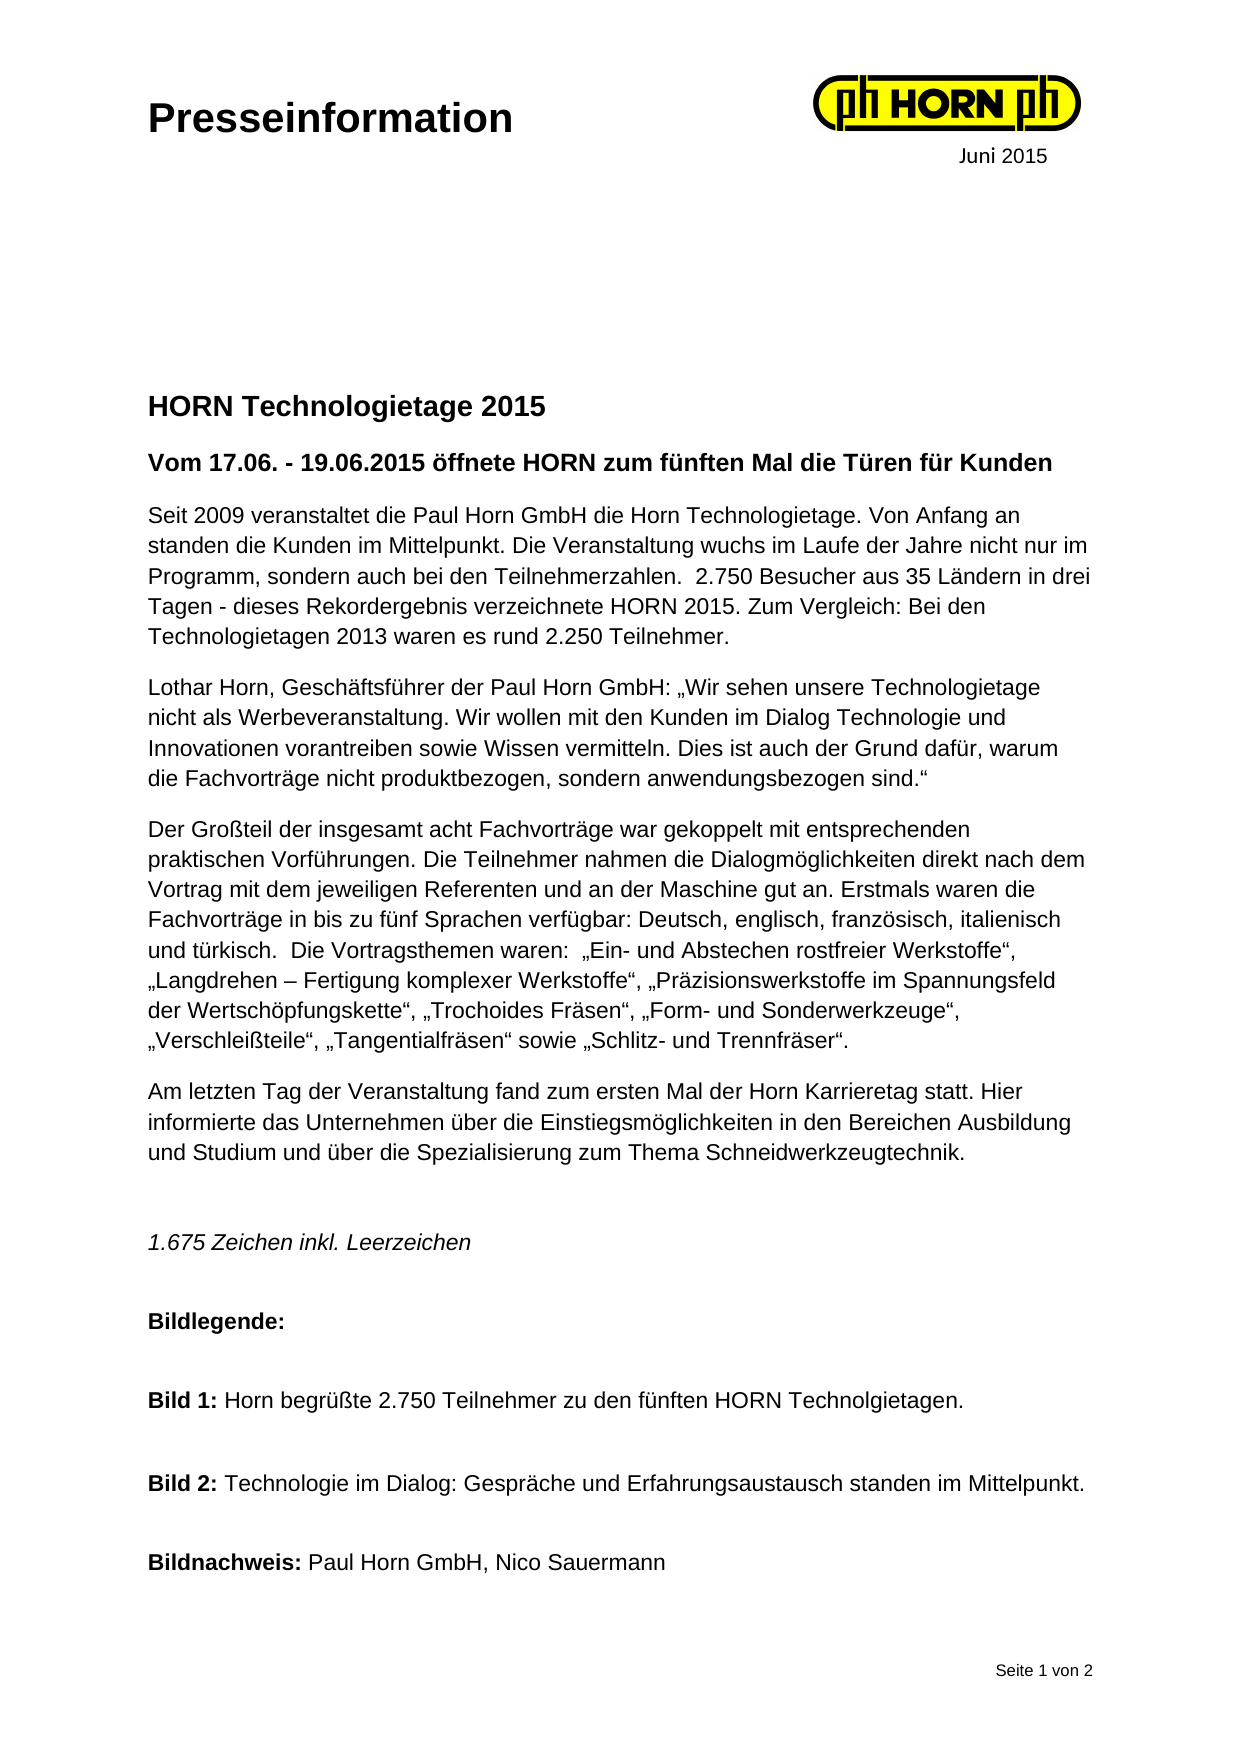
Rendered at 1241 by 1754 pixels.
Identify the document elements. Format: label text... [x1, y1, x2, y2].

text 1.675 Zeichen inkl. Leerzeichen [148, 1229, 1093, 1256]
text Seit 2009 veranstaltet die Paul Horn GmbH die Horn Technologietage. Von Anfang an standen die Kunden im Mittelpunkt. Die Veranstaltung wuchs im Laufe der Jahre nicht nur im Programm, sondern auch bei den Teilnehmerzahlen. 2.750 Besucher aus 35 Ländern in drei Tagen - dieses Rekordergebnis verzeichnete HORN 2015. Zum Vergleich: Bei den Technologietagen 2013 waren es rund 2.250 Teilnehmer. [148, 502, 1093, 649]
text Bild 2: Technologie im Dialog: Gespräche und Erfahrungsaustausch standen im Mittelpunkt. [148, 1469, 1093, 1496]
picture [811, 73, 1083, 133]
text Vom 17.06. - 19.06.2015 öffnete HORN zum fünften Mal die Türen für Kunden [148, 448, 1093, 477]
text Lothar Horn, Geschäftsführer der Paul Horn GmbH: „Wir sehen unsere Technologietage nicht als Werbeveranstaltung. Wir wollen mit den Kunden im Dialog Technologie und Innovationen vorantreiben sowie Wissen vermitteln. Dies ist auch der Grund dafür, warum die Fachvorträge nicht produktbezogen, sondern anwendungsbezogen sind.“ [148, 674, 1093, 791]
text Am letzten Tag der Veranstaltung fand zum ersten Mal der Horn Karrieretag statt. Hier informierte das Unternehmen über die Einstiegsmöglichkeiten in den Bereichen Ausbildung und Studium und über die Spezialisierung zum Thema Schneidwerkzeugtechnik. [148, 1078, 1093, 1165]
text Bildnachweis: Paul Horn GmbH, Nico Sauermann [148, 1548, 1093, 1575]
text HORN Technologietage 2015 [148, 389, 1093, 423]
text Bild 1: Horn begrüßte 2.750 Teilnehmer zu den fünften HORN Technolgietagen. [148, 1387, 1093, 1456]
text Bildlegende: [148, 1308, 1093, 1334]
text Der Großteil der insgesamt acht Fachvorträge war gekoppelt mit entsprechenden praktischen Vorführungen. Die Teilnehmer nahmen die Dialogmöglichkeiten direkt nach dem Vortrag mit dem jeweiligen Referenten und an der Maschine gut an. Erstmals waren die Fachvorträge in bis zu fünf Sprachen verfügbar: Deutsch, englisch, französisch, italienisch und türkisch. Die Vortragsthemen waren: „Ein- und Abstechen rostfreier Werkstoffe“, „Langdrehen – Fertigung komplexer Werkstoffe“, „Präzisionswerkstoffe im Spannungsfeld der Wertschöpfungskette“, „Trochoides Fräsen“, „Form- und Sonderwerkzeuge“, „Verschleißteile“, „Tangentialfräsen“ sowie „Schlitz- und Trennfräser“. [148, 816, 1093, 1054]
